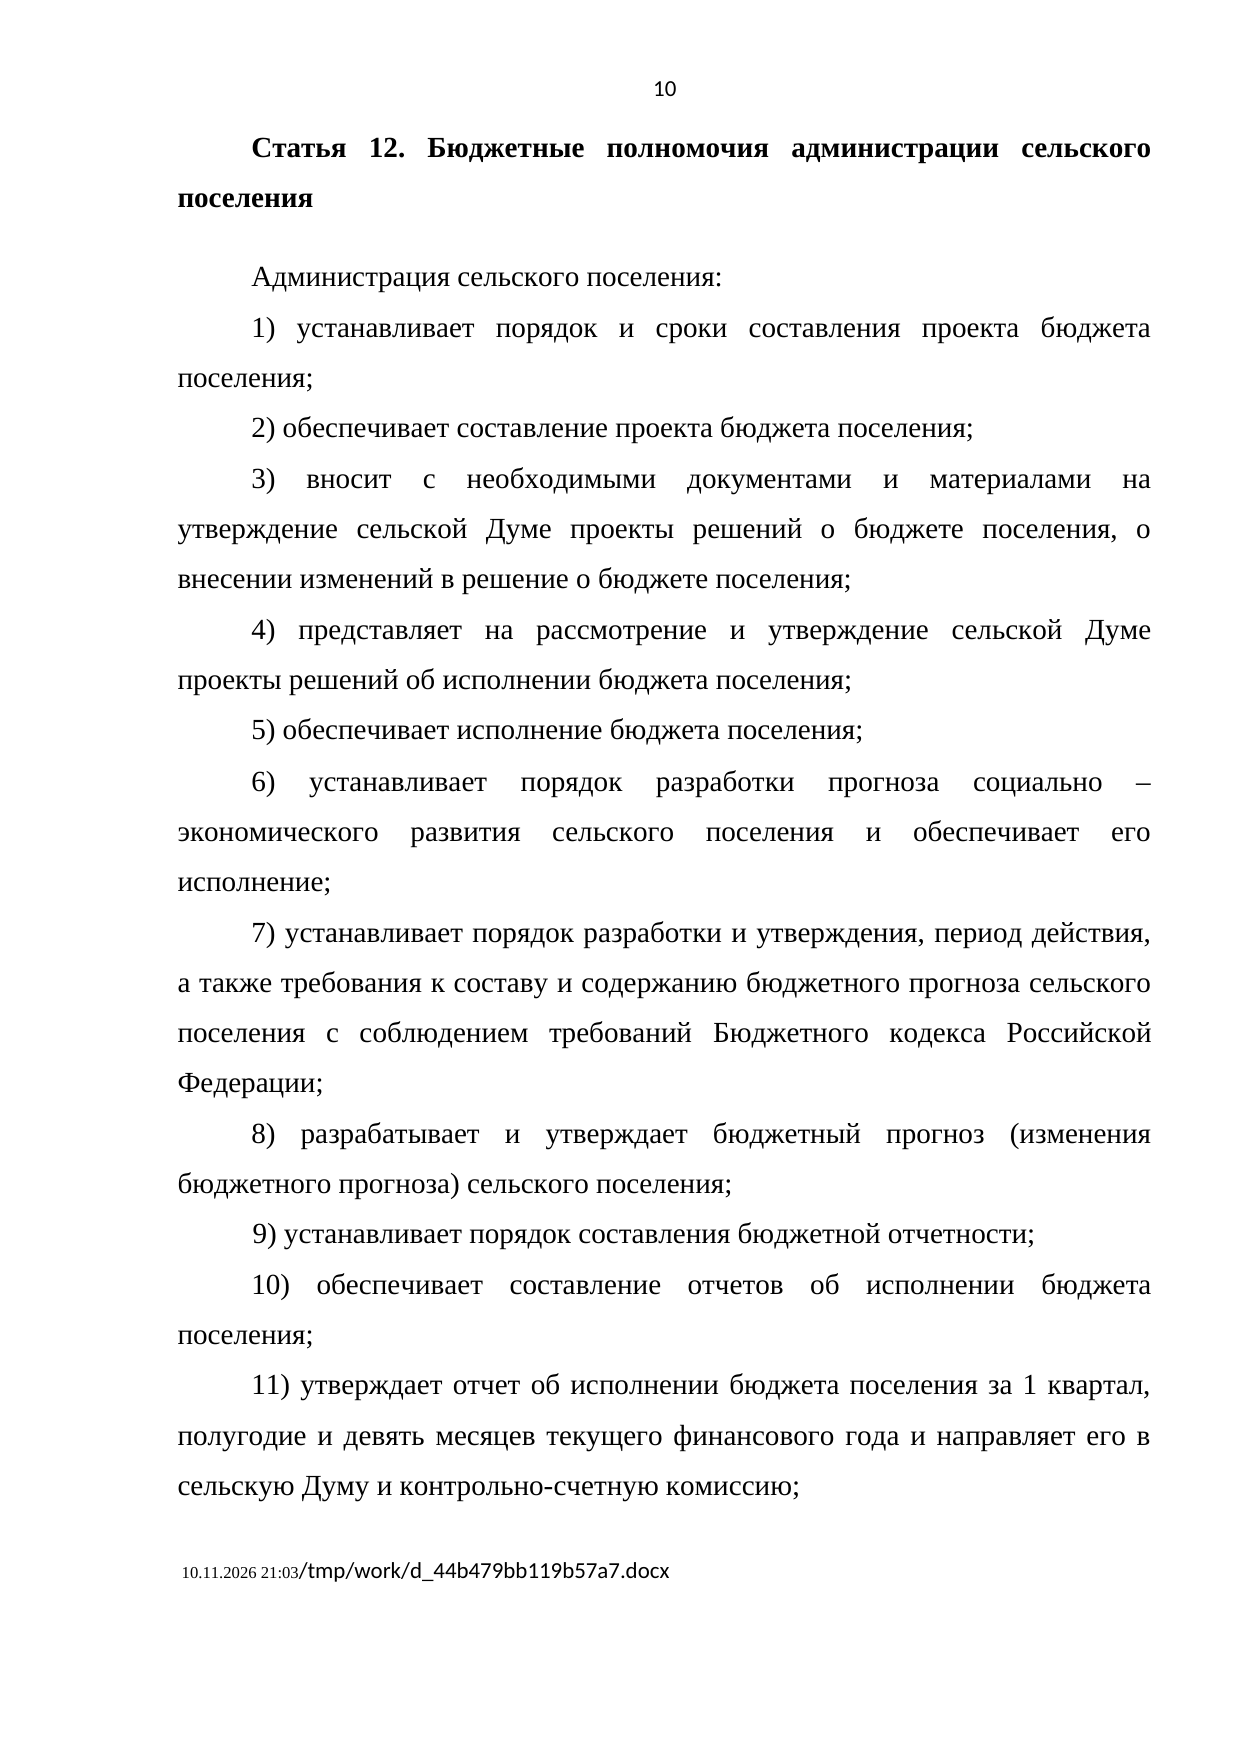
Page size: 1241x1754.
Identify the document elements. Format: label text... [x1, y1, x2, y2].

text 7) устанавливает порядок разработки и утверждения, период действия, а также требования к составу и содержанию бюджетного прогноза сельского поселения с соблюдением требований Бюджетного кодекса Российской Федерации; [177, 915, 1152, 1099]
text 8) разрабатывает и утверждает бюджетный прогноз (изменения бюджетного прогноза) сельского поселения; [177, 1116, 1152, 1200]
text 9) устанавливает порядок составления бюджетной отчетности; [177, 1217, 1152, 1250]
text 11) утверждает отчет об исполнении бюджета поселения за 1 квартал, полугодие и девять месяцев текущего финансового года и направляет его в сельскую Думу и контрольно-счетную комиссию; [177, 1367, 1152, 1502]
text 2) обеспечивает составление проекта бюджета поселения; [177, 411, 1152, 444]
text 4) представляет на рассмотрение и утверждение сельской Думе проекты решений об исполнении бюджета поселения; [177, 612, 1152, 696]
text 10) обеспечивает составление отчетов об исполнении бюджета поселения; [177, 1267, 1152, 1351]
text 5) обеспечивает исполнение бюджета поселения; [177, 712, 1152, 746]
text Статья 12. Бюджетные полномочия администрации сельского поселения [177, 130, 1152, 214]
text 3) вносит с необходимыми документами и материалами на утверждение сельской Думе проекты решений о бюджете поселения, о внесении изменений в решение о бюджете поселения; [177, 461, 1152, 595]
text 1) устанавливает порядок и сроки составления проекта бюджета поселения; [177, 310, 1152, 394]
text Администрация сельского поселения: [177, 259, 1152, 293]
text 6) устанавливает порядок разработки прогноза социально – экономического развития сельского поселения и обеспечивает его исполнение; [177, 764, 1152, 898]
